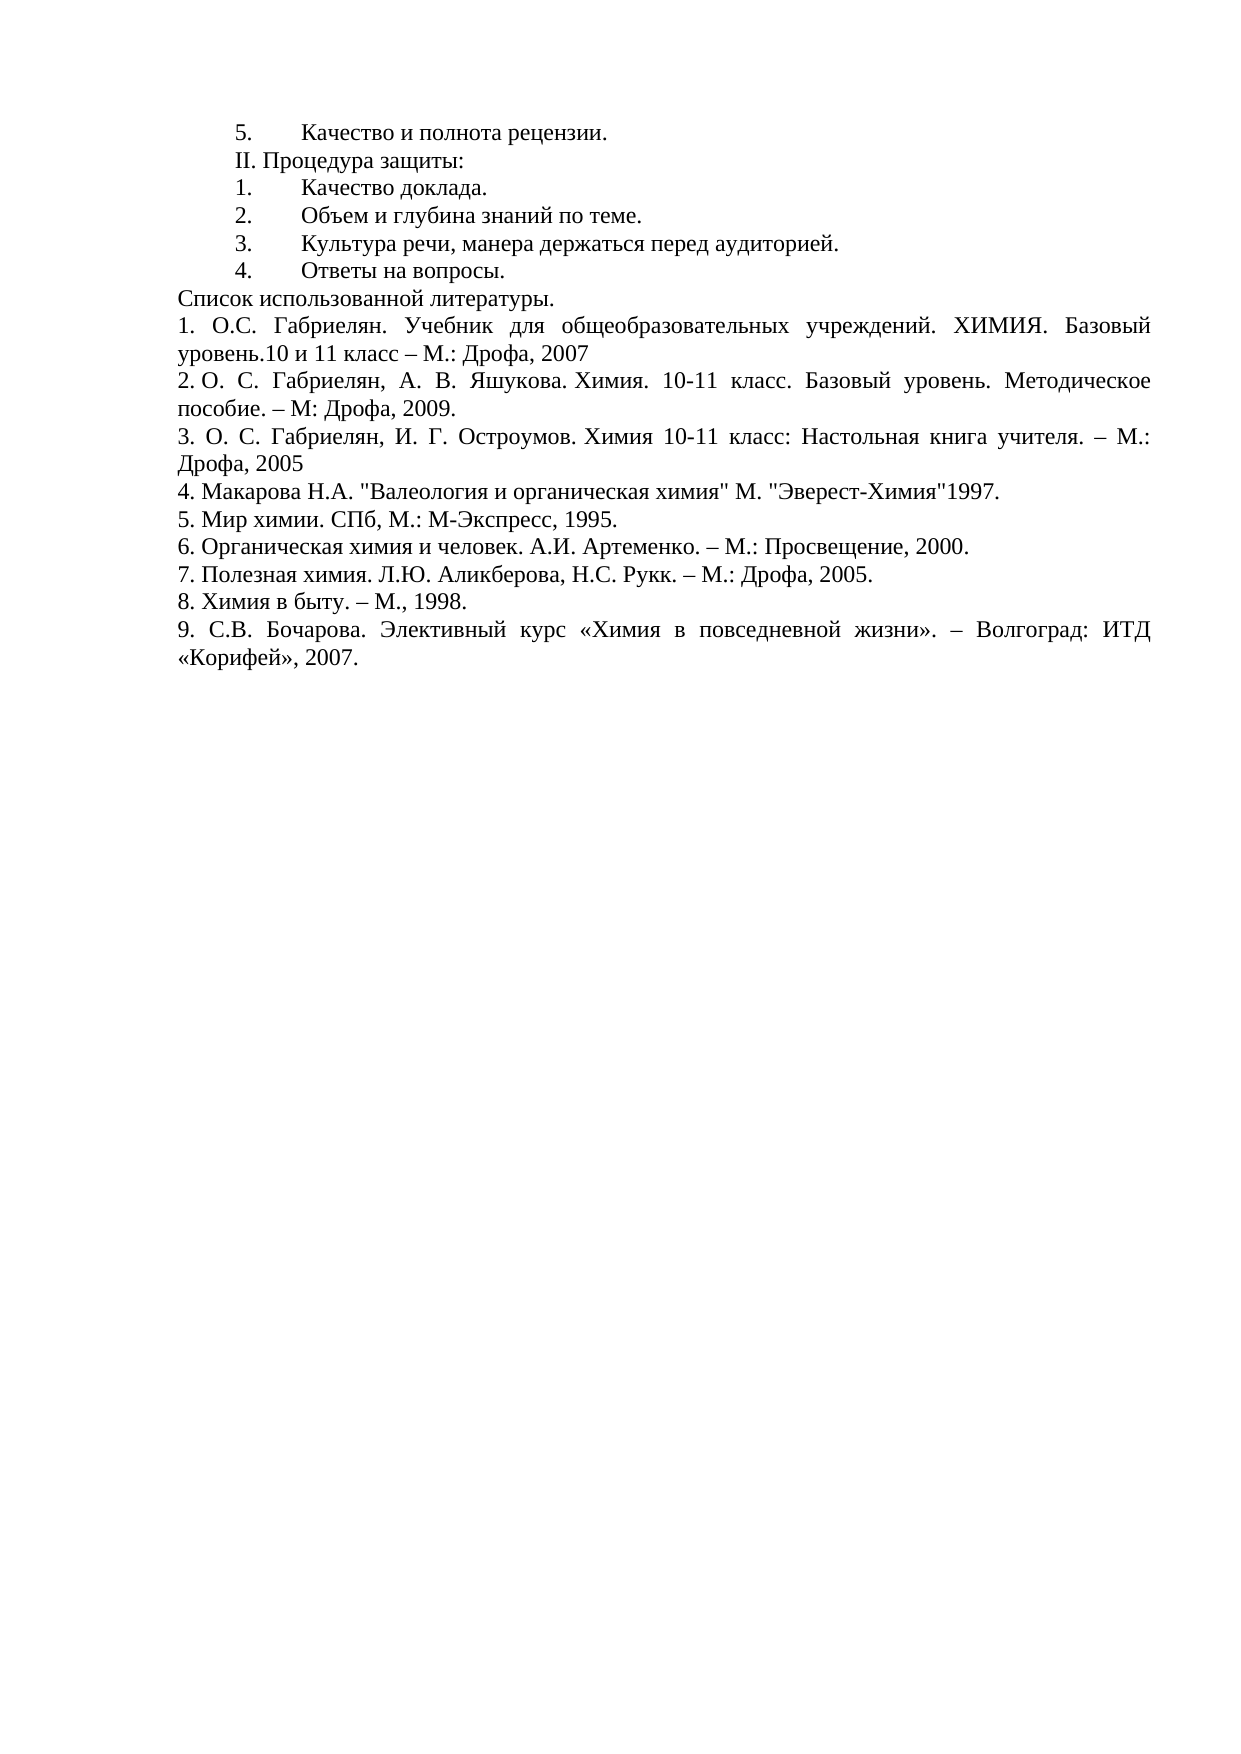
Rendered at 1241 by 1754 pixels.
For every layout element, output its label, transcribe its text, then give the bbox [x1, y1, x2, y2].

text 8. Химия в быту. – М., 1998. [177, 587, 1152, 615]
text 5. Качество и полнота рецензии. [177, 118, 1152, 146]
text 2. О. С. Габриелян, А. В. Яшукова. Химия. 10-11 класс. Базовый уровень. Методическое пособие. – М: Дрофа, 2009. [177, 367, 1152, 422]
text 1. О.С. Габриелян. Учебник для общеобразовательных учреждений. ХИМИЯ. Базовый уровень.10 и 11 класс – М.: Дрофа, 2007 [177, 311, 1152, 367]
text 3. О. С. Габриелян, И. Г. Остроумов. Химия 10-11 класс: Настольная книга учителя. – М.: Дрофа, 2005 [177, 422, 1152, 477]
text 4. Ответы на вопросы. [177, 256, 1152, 284]
text 9. С.В. Бочарова. Элективный курс «Химия в повседневной жизни». – Волгоград: ИТД «Корифей», 2007. [177, 615, 1152, 670]
text 3. Культура речи, манера держаться перед аудиторией. [177, 228, 1152, 256]
text II. Процедура защиты: [177, 146, 1152, 173]
text 5. Мир химии. СПб, М.: М-Экспресс, 1995. [177, 504, 1152, 532]
text 4. Макарова Н.А. "Валеология и органическая химия" М. "Эверест-Химия"1997. [177, 477, 1152, 504]
text Список использованной литературы. [177, 284, 1152, 311]
text 6. Органическая химия и человек. А.И. Артеменко. – М.: Просвещение, 2000. [177, 532, 1152, 560]
text 2. Объем и глубина знаний по теме. [177, 201, 1152, 228]
text 1. Качество доклада. [177, 173, 1152, 201]
text 7. Полезная химия. Л.Ю. Аликберова, Н.С. Рукк. – М.: Дрофа, 2005. [177, 560, 1152, 587]
